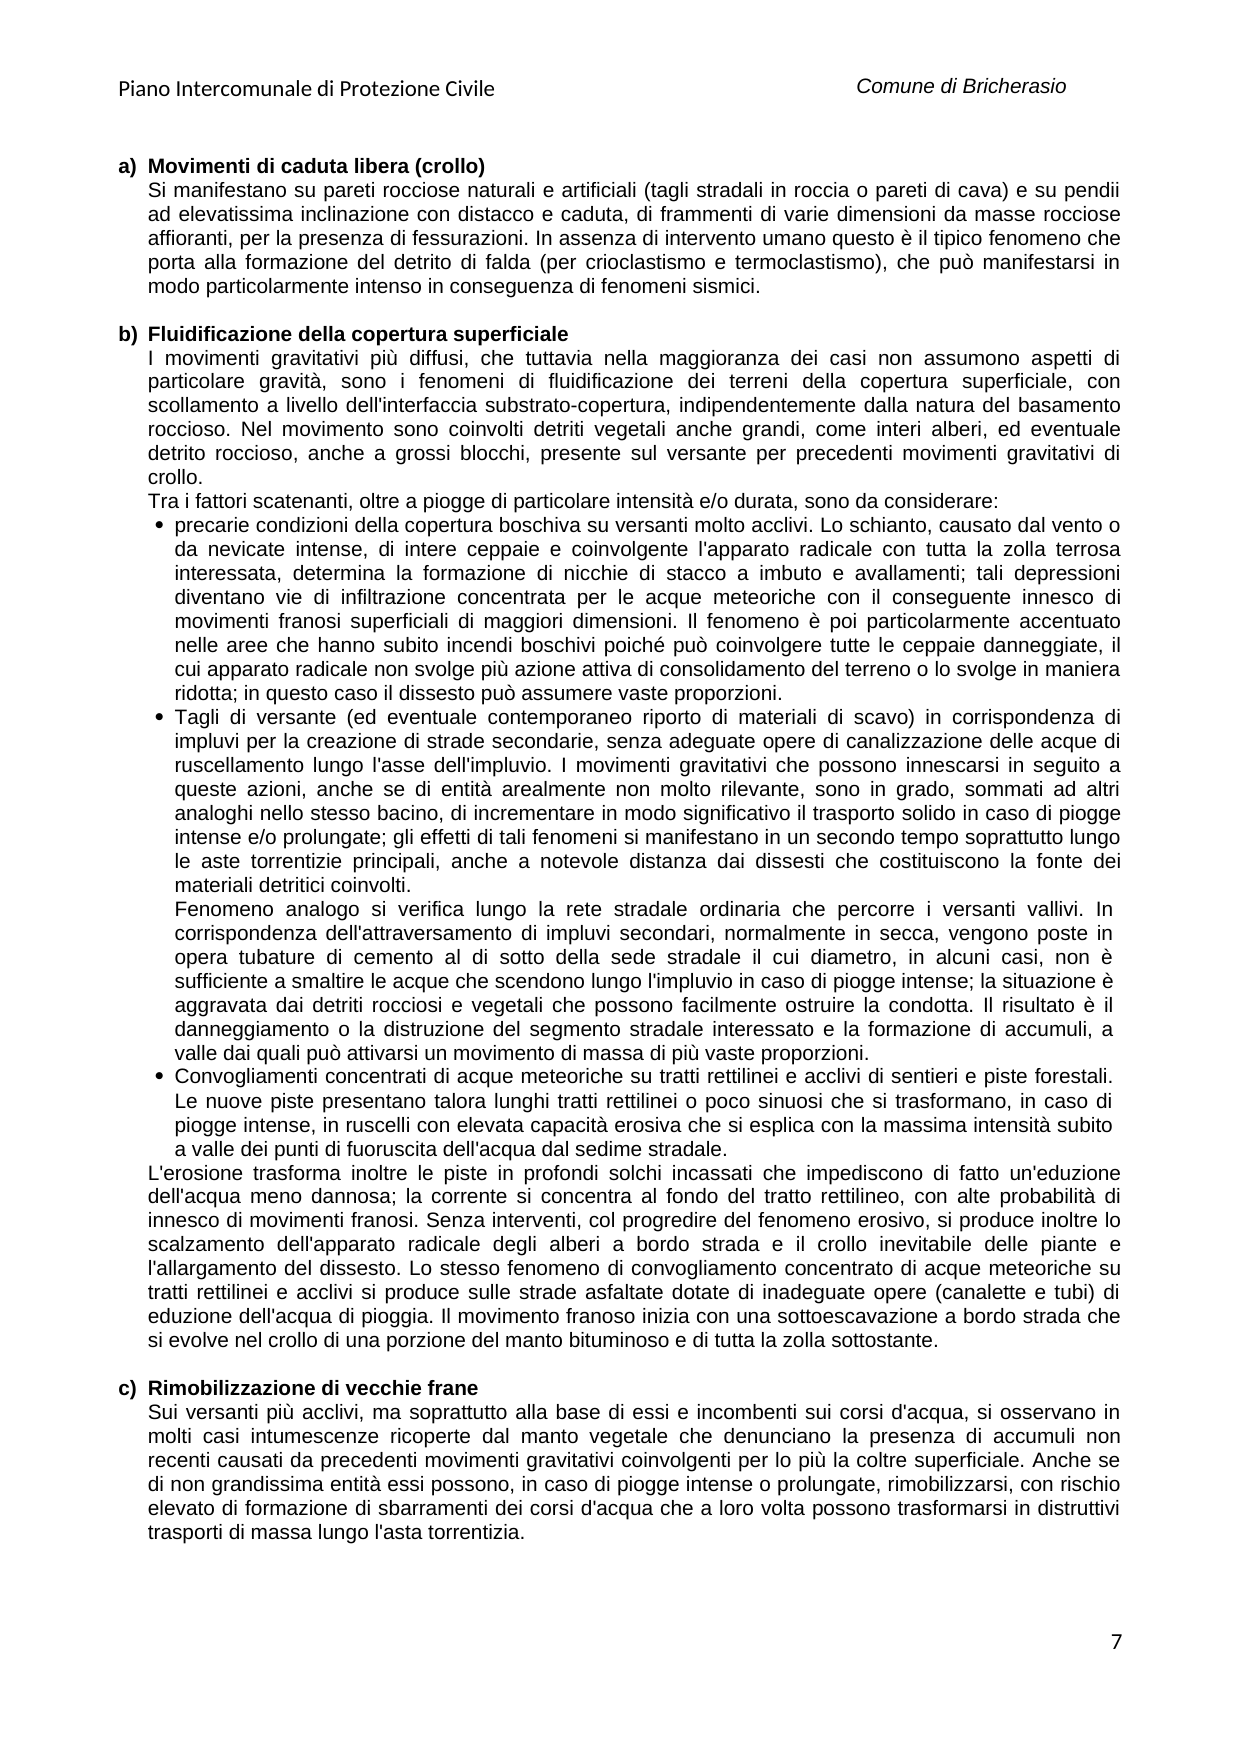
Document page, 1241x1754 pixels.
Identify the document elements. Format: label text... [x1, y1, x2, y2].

text Sui versanti più acclivi, ma soprattutto alla base di essi e incombenti sui corsi d'acqua, si osservano in molti casi intumescenze ricoperte dal manto vegetale che denunciano la presenza di accumuli non recenti causati da precedenti movimenti gravitativi coinvolgenti per lo più la coltre superficiale. Anche se di non grandissima entità essi possono, in caso di piogge intense o prolungate, rimobilizzarsi, con rischio elevato di formazione di sbarramenti dei corsi d'acqua che a loro volta possono trasformarsi in distruttivi trasporti di massa lungo l'asta torrentizia. [148, 1400, 1122, 1544]
text L'erosione trasforma inoltre le piste in profondi solchi incassati che impediscono di fatto un'eduzione dell'acqua meno dannosa; la corrente si concentra al fondo del tratto rettilineo, con alte probabilità di innesco di movimenti franosi. Senza interventi, col progredire del fenomeno erosivo, si produce inoltre lo scalzamento dell'apparato radicale degli alberi a bordo strada e il crollo inevitabile delle piante e l'allargamento del dissesto. Lo stesso fenomeno di convogliamento concentrato di acque meteoriche su tratti rettilinei e acclivi si produce sulle strade asfaltate dotate di inadeguate opere (canalette e tubi) di eduzione dell'acqua di pioggia. Il movimento franoso inizia con una sottoescavazione a bordo strada che si evolve nel crollo di una porzione del manto bituminoso e di tutta la zolla sottostante. [148, 1160, 1122, 1352]
list Convogliamenti concentrati di acque meteoriche su tratti rettilinei e acclivi di sentieri e piste forestali. Le nuove piste presentano talora lunghi tratti rettilinei o poco sinuosi che si trasformano, in caso di piogge intense, in ruscelli con elevata capacità erosiva che si esplica con la massima intensità subito a valle dei punti di fuoruscita dell'acqua dal sedime stradale. [156, 1064, 1114, 1160]
text Tra i fattori scatenanti, oltre a piogge di particolare intensità e/o durata, sono da considerare: [148, 489, 1122, 513]
text Fenomeno analogo si verifica lungo la rete stradale ordinaria che percorre i versanti vallivi. In corrispondenza dell'attraversamento di impluvi secondari, normalmente in secca, vengono poste in opera tubature di cemento al di sotto della sede stradale il cui diametro, in alcuni casi, non è sufficiente a smaltire le acque che scendono lungo l'impluvio in caso di piogge intense; la situazione è aggravata dai detriti rocciosi e vegetali che possono facilmente ostruire la condotta. Il risultato è il danneggiamento o la distruzione del segmento stradale interessato e la formazione di accumuli, a valle dai quali può attivarsi un movimento di massa di più vaste proporzioni. [174, 897, 1114, 1064]
list Rimobilizzazione di vecchie frane [118, 1376, 1122, 1400]
list Movimenti di caduta libera (crollo) [118, 154, 1122, 178]
text Si manifestano su pareti rocciose naturali e artificiali (tagli stradali in roccia o pareti di cava) e su pendii ad elevatissima inclinazione con distacco e caduta, di frammenti di varie dimensioni da masse rocciose affioranti, per la presenza di fessurazioni. In assenza di intervento umano questo è il tipico fenomeno che porta alla formazione del detrito di falda (per crioclastismo e termoclastismo), che può manifestarsi in modo particolarmente intenso in conseguenza di fenomeni sismici. [148, 178, 1122, 297]
list Fluidificazione della copertura superficiale [118, 321, 1122, 345]
list precarie condizioni della copertura boschiva su versanti molto acclivi. Lo schianto, causato dal vento o da nevicate intense, di intere ceppaie e coinvolgente l'apparato radicale con tutta la zolla terrosa interessata, determina la formazione di nicchie di stacco a imbuto e avallamenti; tali depressioni diventano vie di infiltrazione concentrata per le acque meteoriche con il conseguente innesco di movimenti franosi superficiali di maggiori dimensioni. Il fenomeno è poi particolarmente accentuato nelle aree che hanno subito incendi boschivi poiché può coinvolgere tutte le ceppaie danneggiate, il cui apparato radicale non svolge più azione attiva di consolidamento del terreno o lo svolge in maniera ridotta; in questo caso il dissesto può assumere vaste proporzioni. [156, 513, 1122, 705]
text I movimenti gravitativi più diffusi, che tuttavia nella maggioranza dei casi non assumono aspetti di particolare gravità, sono i fenomeni di fluidificazione dei terreni della copertura superficiale, con scollamento a livello dell'interfaccia substrato-copertura, indipendentemente dalla natura del basamento roccioso. Nel movimento sono coinvolti detriti vegetali anche grandi, come interi alberi, ed eventuale detrito roccioso, anche a grossi blocchi, presente sul versante per precedenti movimenti gravitativi di crollo. [148, 345, 1122, 489]
list Tagli di versante (ed eventuale contemporaneo riporto di materiali di scavo) in corrispondenza di impluvi per la creazione di strade secondarie, senza adeguate opere di canalizzazione delle acque di ruscellamento lungo l'asse dell'impluvio. I movimenti gravitativi che possono innescarsi in seguito a queste azioni, anche se di entità arealmente non molto rilevante, sono in grado, sommati ad altri analoghi nello stesso bacino, di incrementare in modo significativo il trasporto solido in caso di piogge intense e/o prolungate; gli effetti di tali fenomeni si manifestano in un secondo tempo soprattutto lungo le aste torrentizie principali, anche a notevole distanza dai dissesti che costituiscono la fonte dei materiali detritici coinvolti. [156, 705, 1122, 897]
